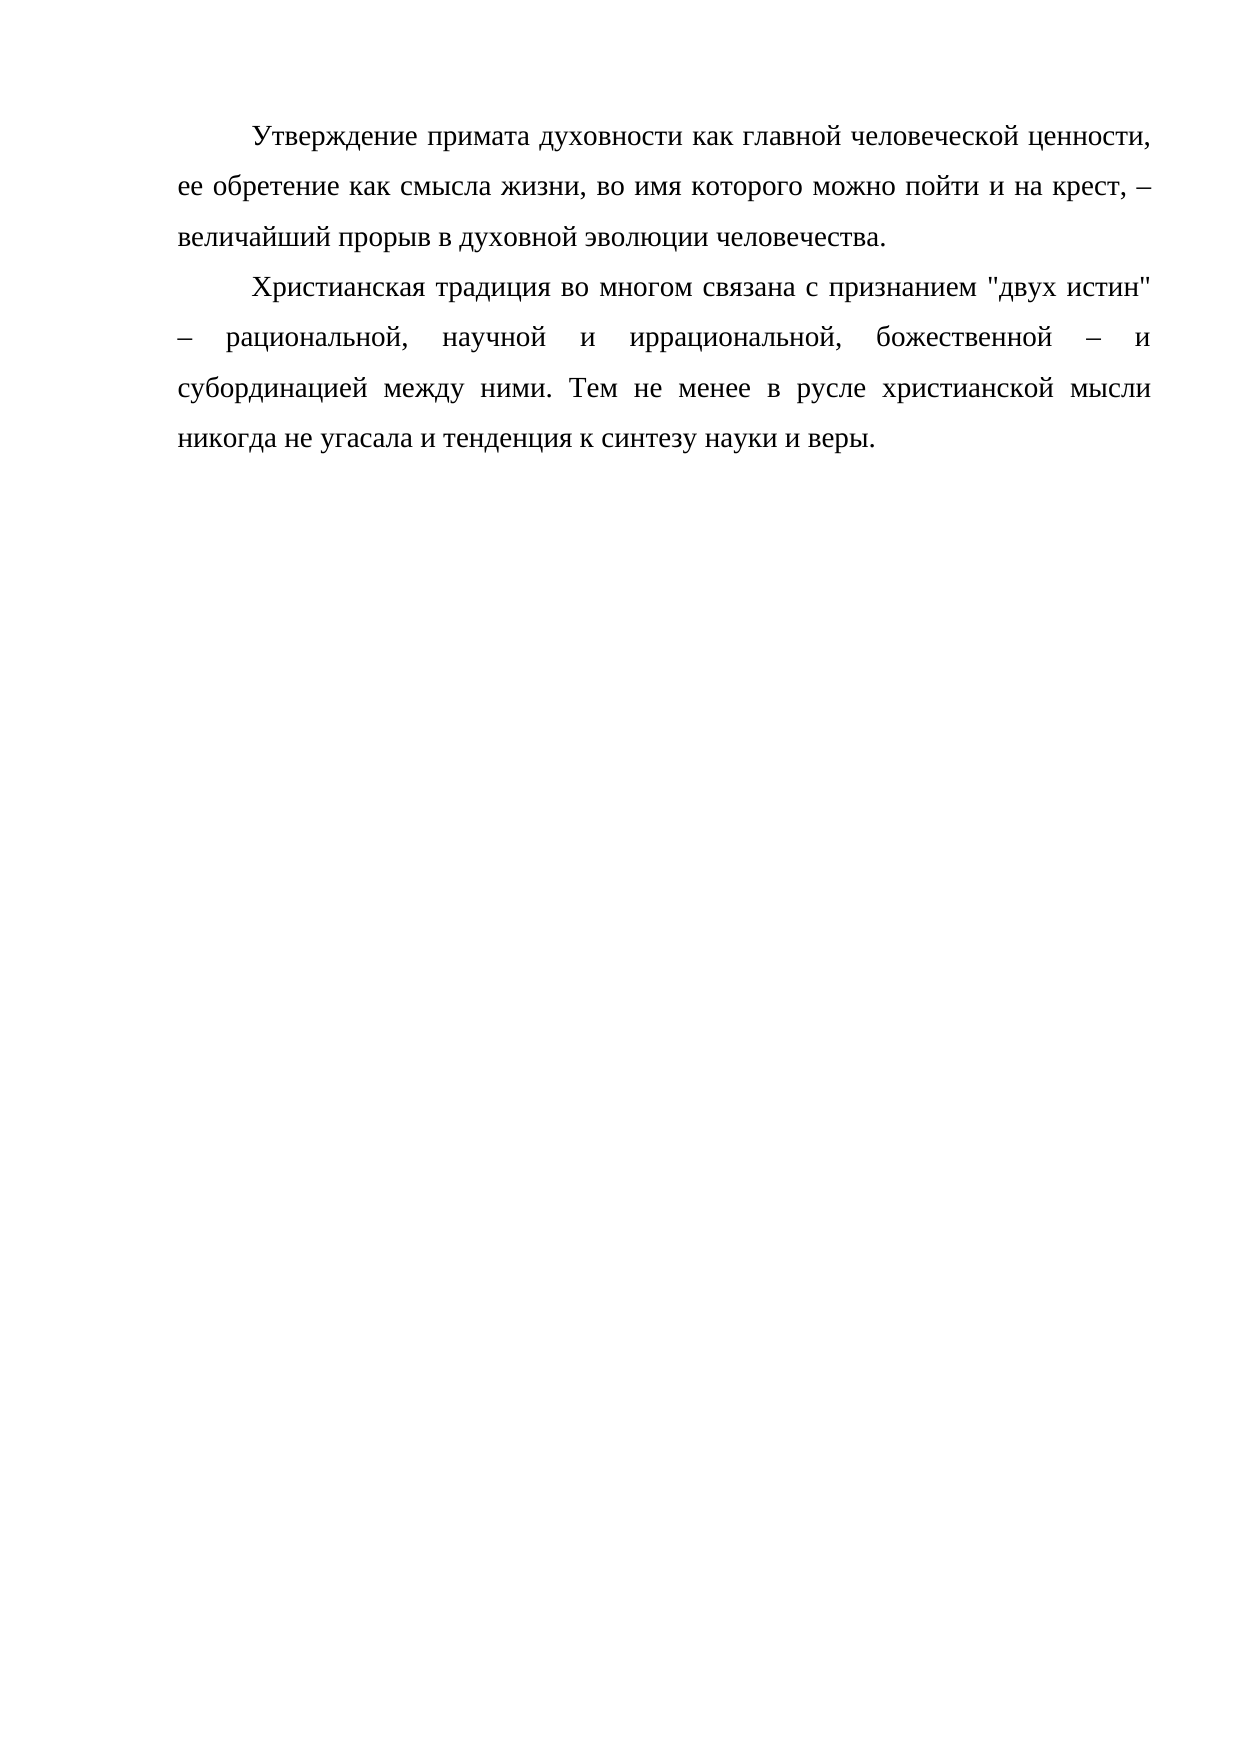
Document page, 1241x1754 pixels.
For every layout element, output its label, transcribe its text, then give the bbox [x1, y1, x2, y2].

text Утверждение примата духовности как главной человеческой ценности, ее обретение как смысла жизни, во имя которого можно пойти и на крест, – величайший прорыв в духовной эволюции человечества. [177, 118, 1152, 252]
text Христианская традиция во многом связана с признанием "двух истин" – рациональной, научной и иррациональной, божественной – и субординацией между ними. Тем не менее в русле христианской мысли никогда не угасала и тенденция к синтезу науки и веры. [177, 269, 1152, 453]
